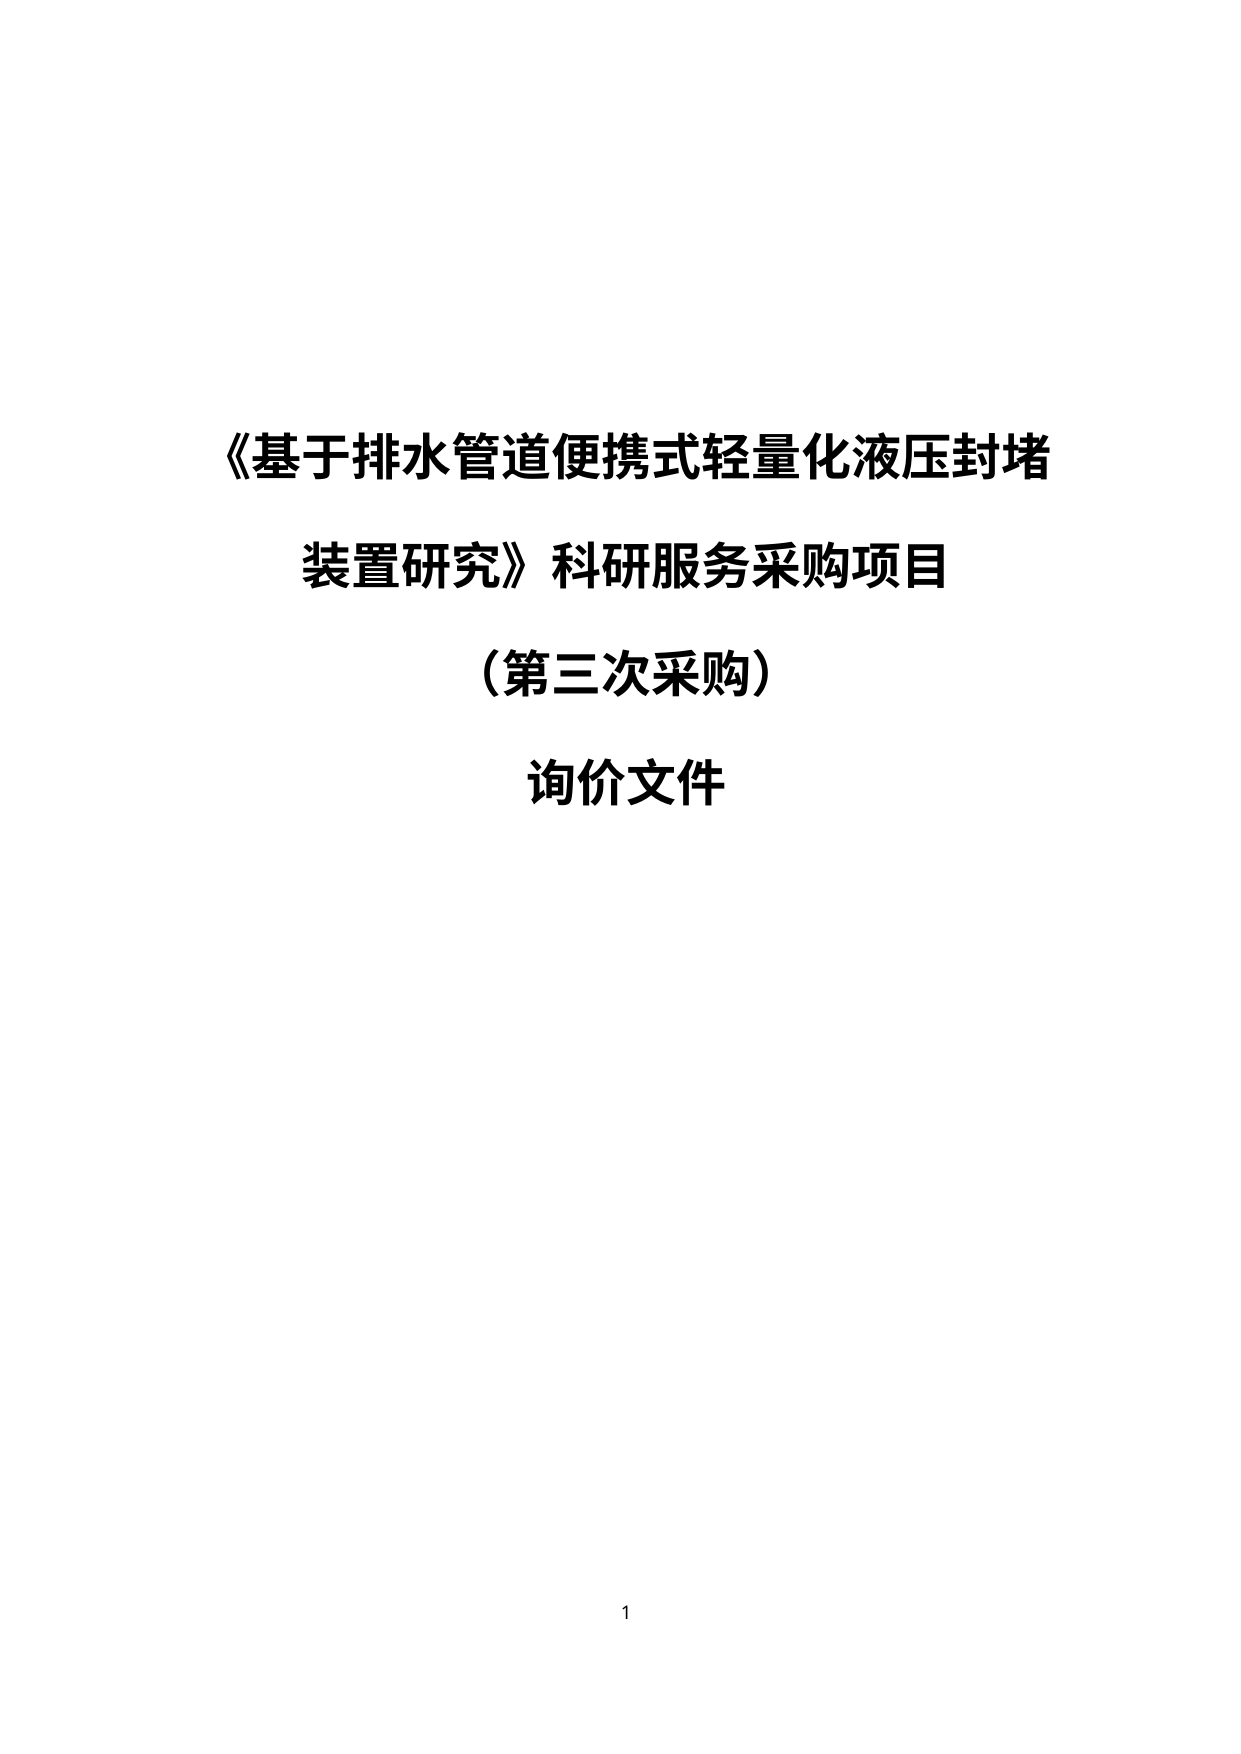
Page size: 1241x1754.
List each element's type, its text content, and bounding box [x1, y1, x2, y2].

text 询价文件 [165, 743, 1087, 816]
text 装置研究》科研服务采购项目 [165, 526, 1087, 598]
text 《基于排水管道便携式轻量化液压封堵 [165, 417, 1087, 490]
text （第三次采购） [165, 634, 1087, 707]
